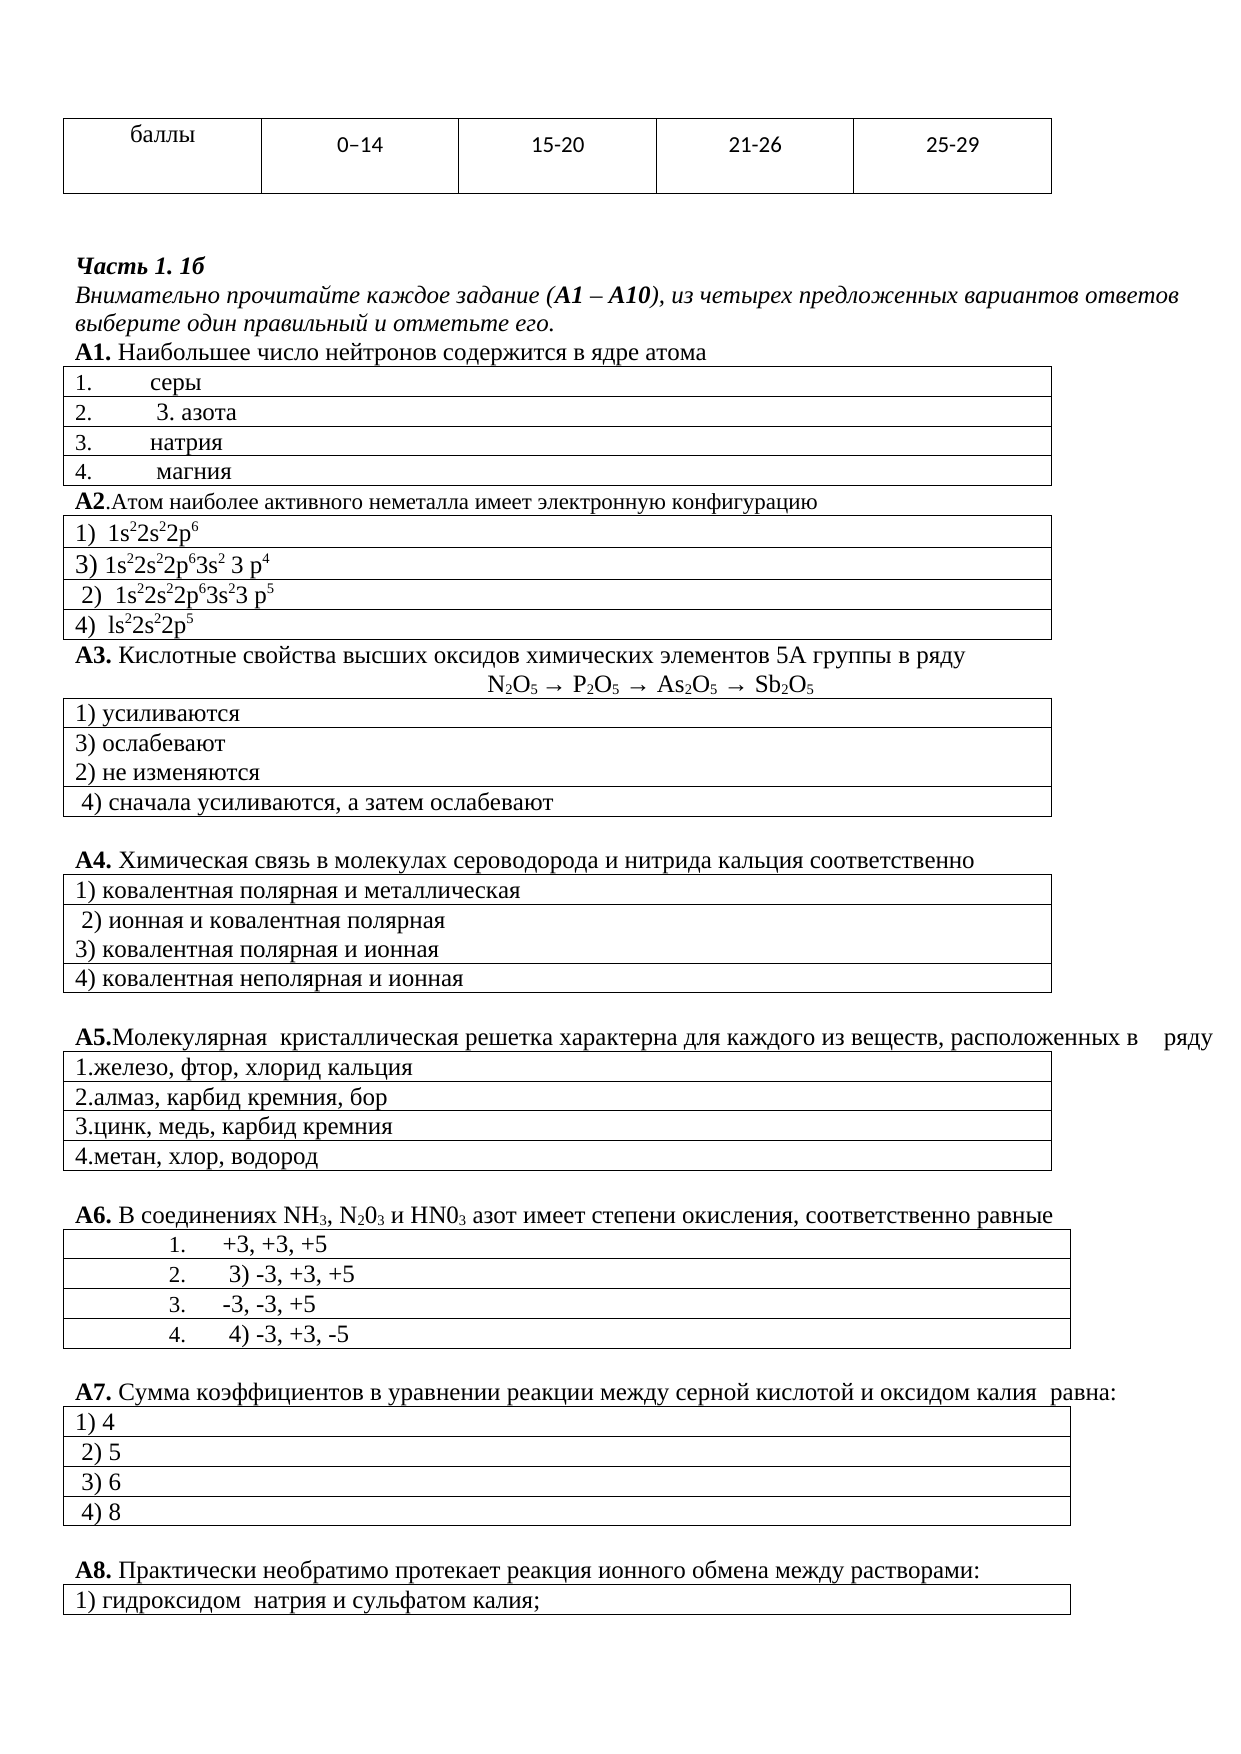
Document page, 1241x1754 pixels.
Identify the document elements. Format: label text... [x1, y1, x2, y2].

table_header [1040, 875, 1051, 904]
text А1. Наибольшее число нейтронов содержится в ядре атома [0, 337, 1226, 366]
text А6. В соединениях NH3, N203 и HN03 азот имеет степени окисления, соответственно равные [75, 1200, 1223, 1228]
text А2.Атом наиболее активного неметалла имеет электронную конфигурацию [0, 486, 1223, 515]
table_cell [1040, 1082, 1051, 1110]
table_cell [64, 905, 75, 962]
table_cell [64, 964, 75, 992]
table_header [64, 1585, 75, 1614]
text N2O5 → P2O5 → As2O5 → Sb2O5 [75, 669, 1226, 697]
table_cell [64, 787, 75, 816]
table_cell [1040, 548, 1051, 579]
text А8. Практически необратимо протекает реакция ионного обмена между растворами: [75, 1555, 1226, 1584]
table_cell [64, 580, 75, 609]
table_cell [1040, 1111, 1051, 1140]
table_cell 15-20 [459, 119, 656, 193]
text Внимательно прочитайте каждое задание (А1 – А10), из четырех предложенных вариантов ответов выберите один правильный и отметьте его. [75, 280, 1226, 337]
table_cell 25-29 [854, 119, 1051, 193]
table_cell баллы [64, 119, 261, 193]
table_cell 0–14 [262, 119, 458, 193]
text A3. Кислотные свойства высших оксидов химических элементов 5А группы в ряду [75, 640, 1226, 669]
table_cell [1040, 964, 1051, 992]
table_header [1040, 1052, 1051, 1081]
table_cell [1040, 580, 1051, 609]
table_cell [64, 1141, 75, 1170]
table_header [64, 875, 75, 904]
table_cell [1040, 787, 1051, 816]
text А5.Молекулярная кристаллическая решетка характерна для каждого из веществ, расположенных в ряду [75, 1022, 1223, 1051]
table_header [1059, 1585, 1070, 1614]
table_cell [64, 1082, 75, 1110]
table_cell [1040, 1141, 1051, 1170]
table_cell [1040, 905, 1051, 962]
text Часть 1. 1б [75, 251, 1226, 280]
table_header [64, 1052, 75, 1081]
text А7. Сумма коэффициентов в уравнении реакции между серной кислотой и оксидом калия равна: [75, 1377, 1226, 1406]
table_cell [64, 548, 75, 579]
table_cell 21-26 [657, 119, 853, 193]
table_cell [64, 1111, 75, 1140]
text А4. Химическая связь в молекулах сероводорода и нитрида кальция соответственно [75, 845, 1226, 874]
